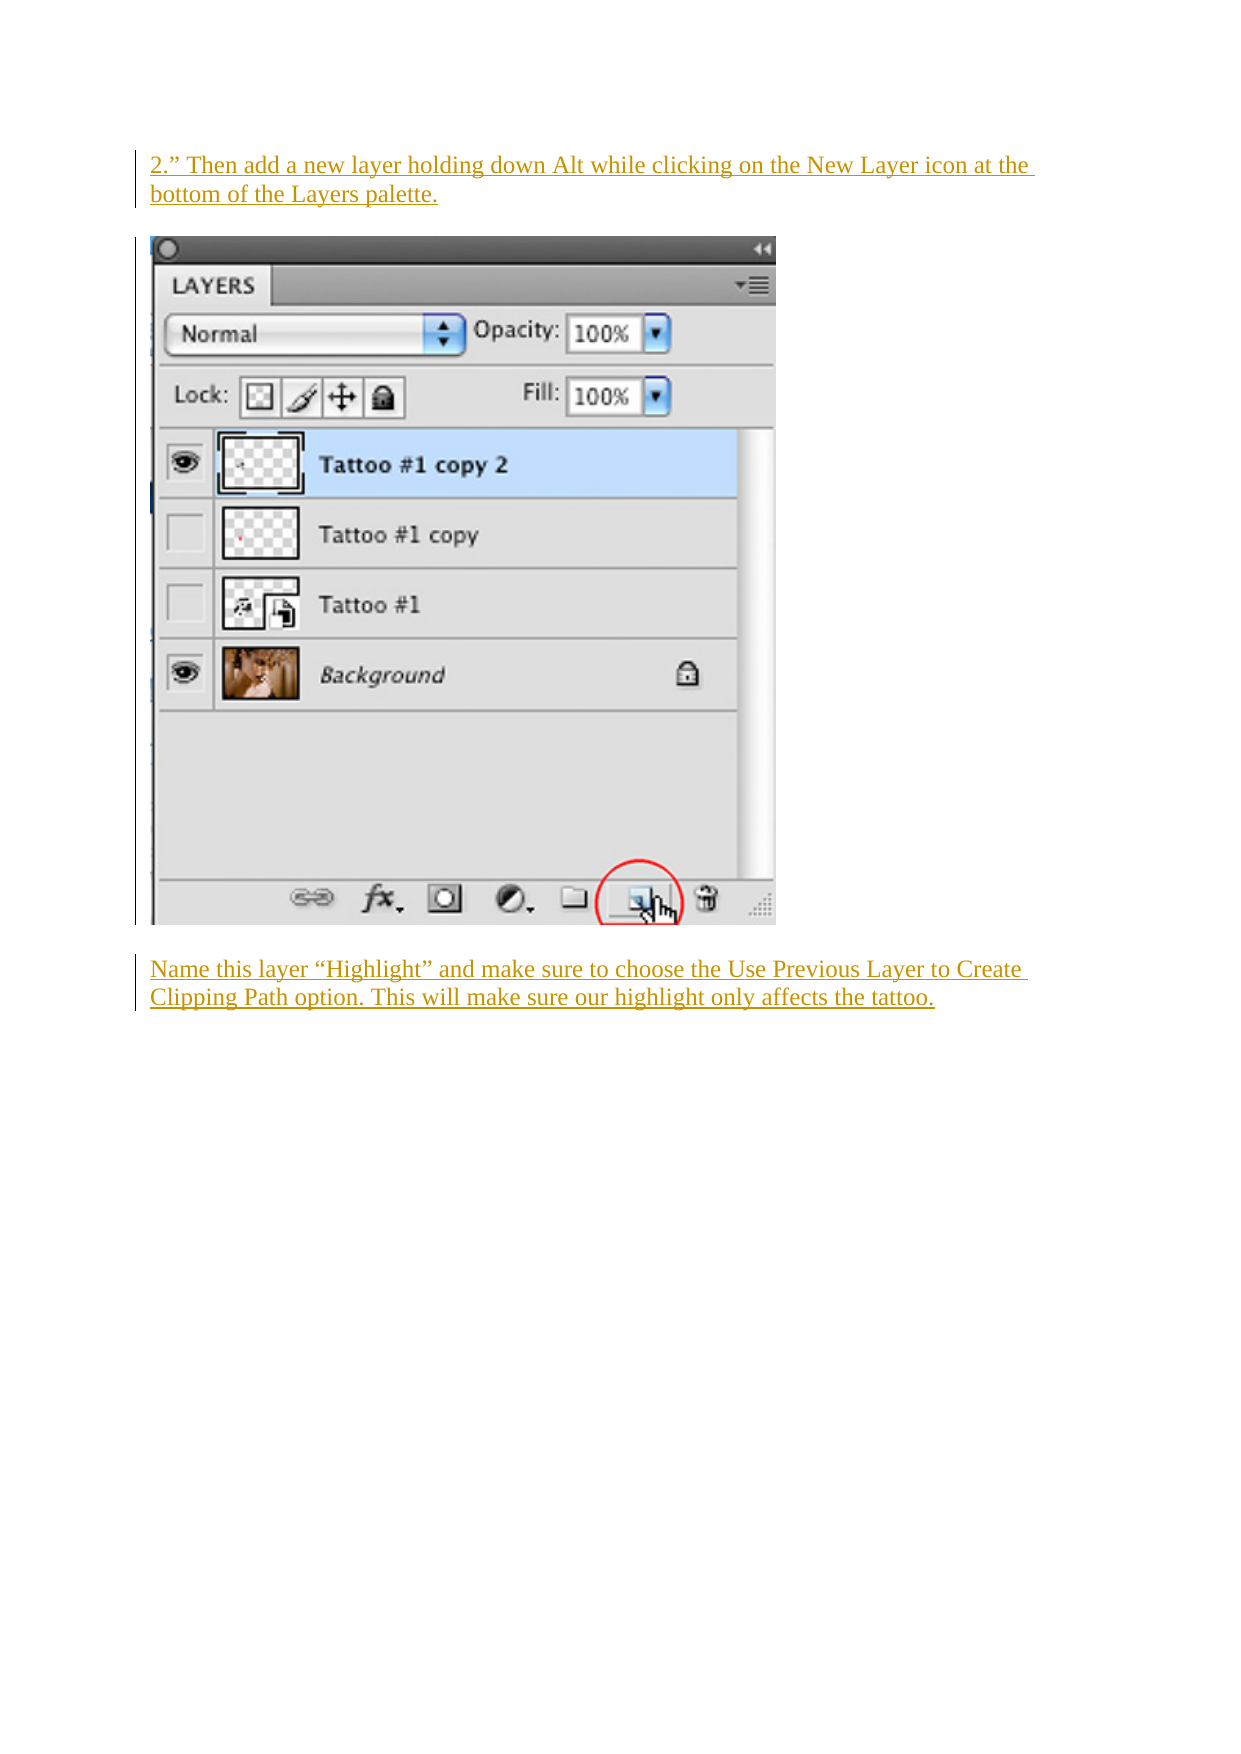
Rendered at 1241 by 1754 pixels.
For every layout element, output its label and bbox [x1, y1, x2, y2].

picture [150, 236, 776, 925]
